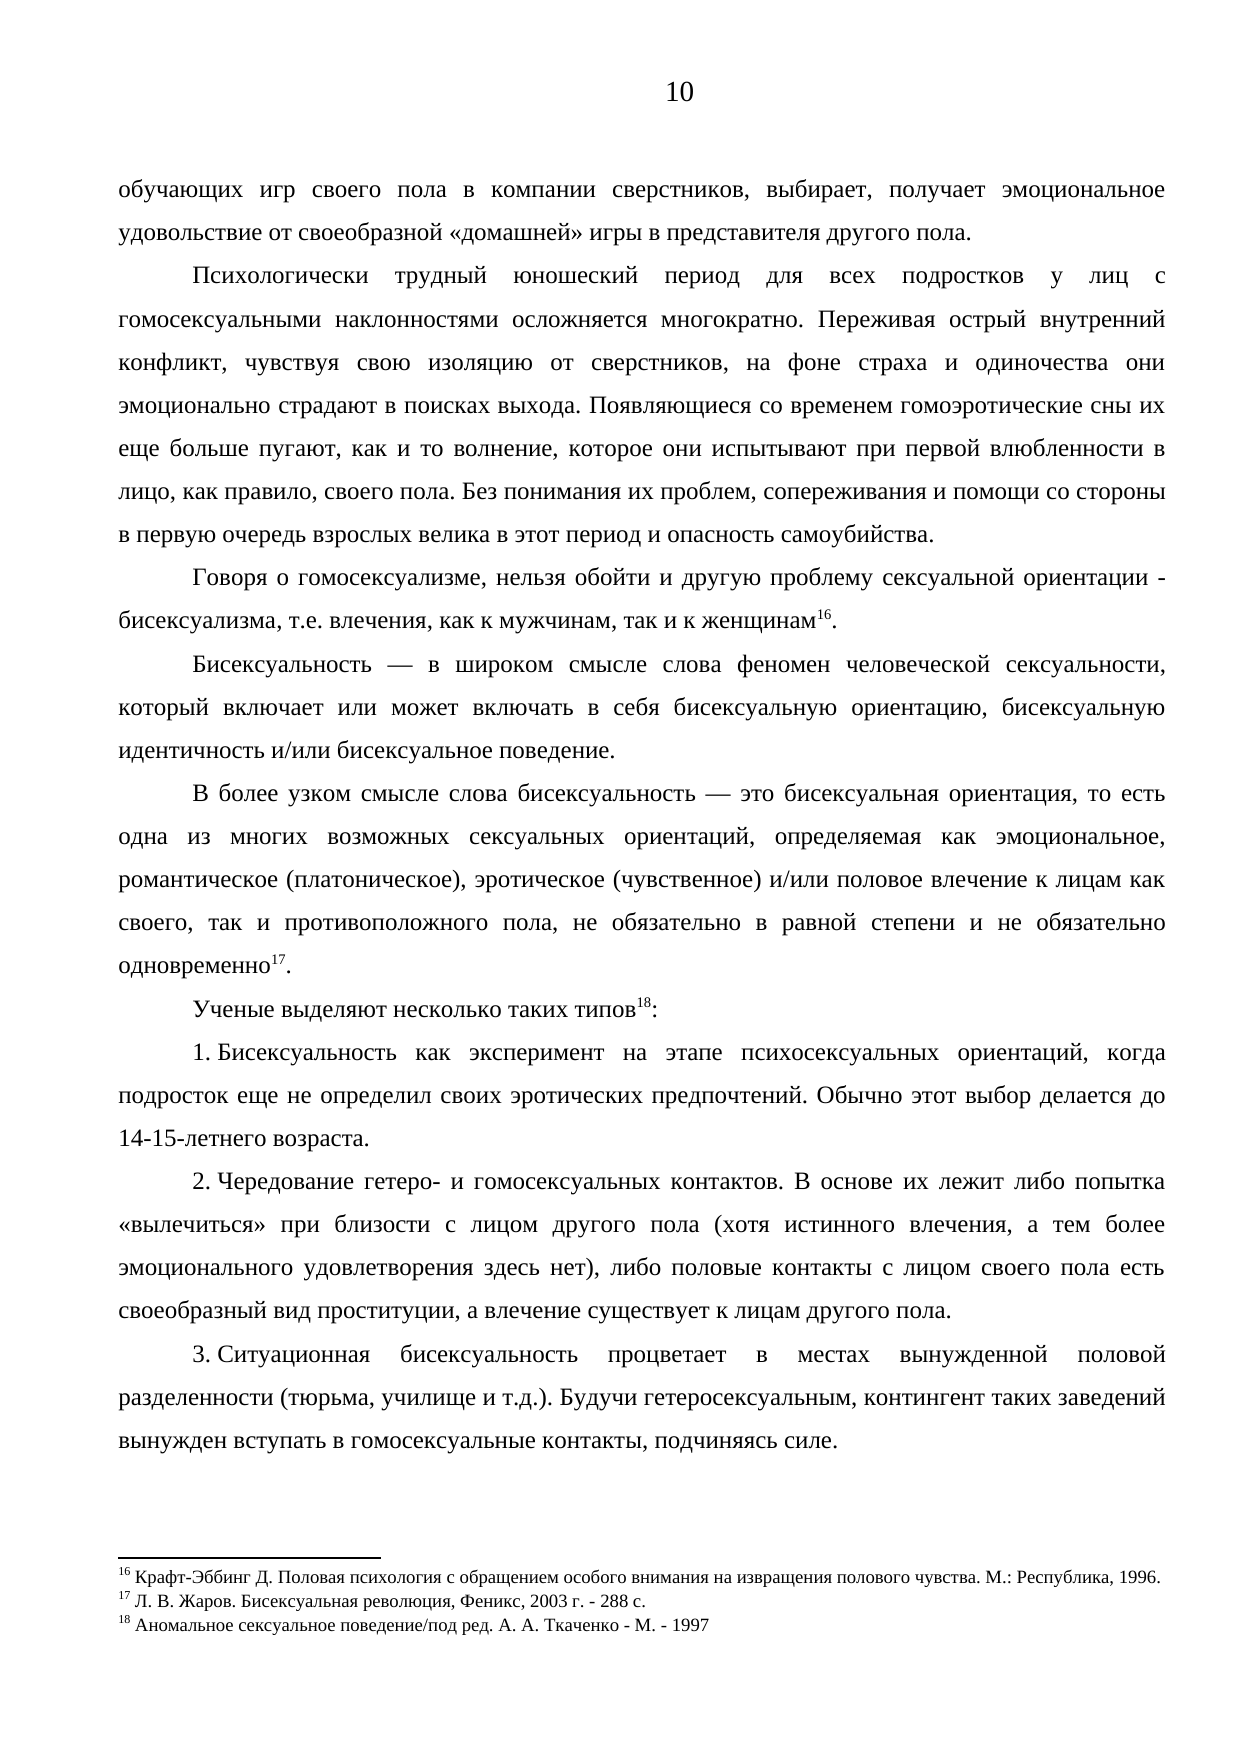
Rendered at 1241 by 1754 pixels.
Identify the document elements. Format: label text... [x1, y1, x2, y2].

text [118, 174, 1167, 246]
text 2. Чередование гетеро- и гомосексуальных контактов. В основе их лежит либо попытка «вылечиться» при близости с лицом другого пола (хотя истинного влечения, а тем более эмоционального удовлетворения здесь нет), либо половые контакты с лицом своего пола есть своеобразный вид проституции, а влечение существует к лицам другого пола. [118, 1166, 1167, 1324]
text Бисексуальность — в широком смысле слова феномен человеческой сексуальности, который включает или может включать в себя бисексуальную ориентацию, бисексуальную идентичность и/или бисексуальное поведение. [118, 649, 1167, 764]
text В более узком смысле слова бисексуальность — это бисексуальная ориентация, то есть одна из многих возможных сексуальных ориентаций, определяемая как эмоциональное, романтическое (платоническое), эротическое (чувственное) и/или половое влечение к лицам как своего, так и противоположного пола, не обязательно в равной степени и не обязательно одновременно. [118, 778, 1167, 979]
text 1. Бисексуальность как эксперимент на этапе психосексуальных ориентаций, когда подросток еще не определил своих эротических предпочтений. Обычно этот выбор делается до 14-15-летнего возраста. [118, 1037, 1167, 1152]
text 3. Ситуационная бисексуальность процветает в местах вынужденной половой разделенности (тюрьма, училище и т.д.). Будучи гетеросексуальным, контингент таких заведений вынужден вступать в гомосексуальные контакты, подчиняясь силе. [118, 1339, 1167, 1454]
text Психологически трудный юношеский период для всех подростков у лиц с гомосексуальными наклонностями осложняется многократно. Переживая острый внутренний конфликт, чувствуя свою изоляцию от сверстников, на фоне страха и одиночества они эмоционально страдают в поисках выхода. Появляющиеся со временем гомоэротические сны их еще больше пугают, как и то волнение, которое они испытывают при первой влюбленности в лицо, как правило, своего пола. Без понимания их проблем, сопереживания и помощи со стороны в первую очередь взрослых велика в этот период и опасность самоубийства. [118, 261, 1167, 548]
text Говоря о гомосексуализме, нельзя обойти и другую проблему сексуальной ориентации - бисексуализма, т.е. влечения, как к мужчинам, так и к женщинам. [118, 562, 1167, 634]
text Ученые выделяют несколько таких типов: [118, 994, 1167, 1022]
